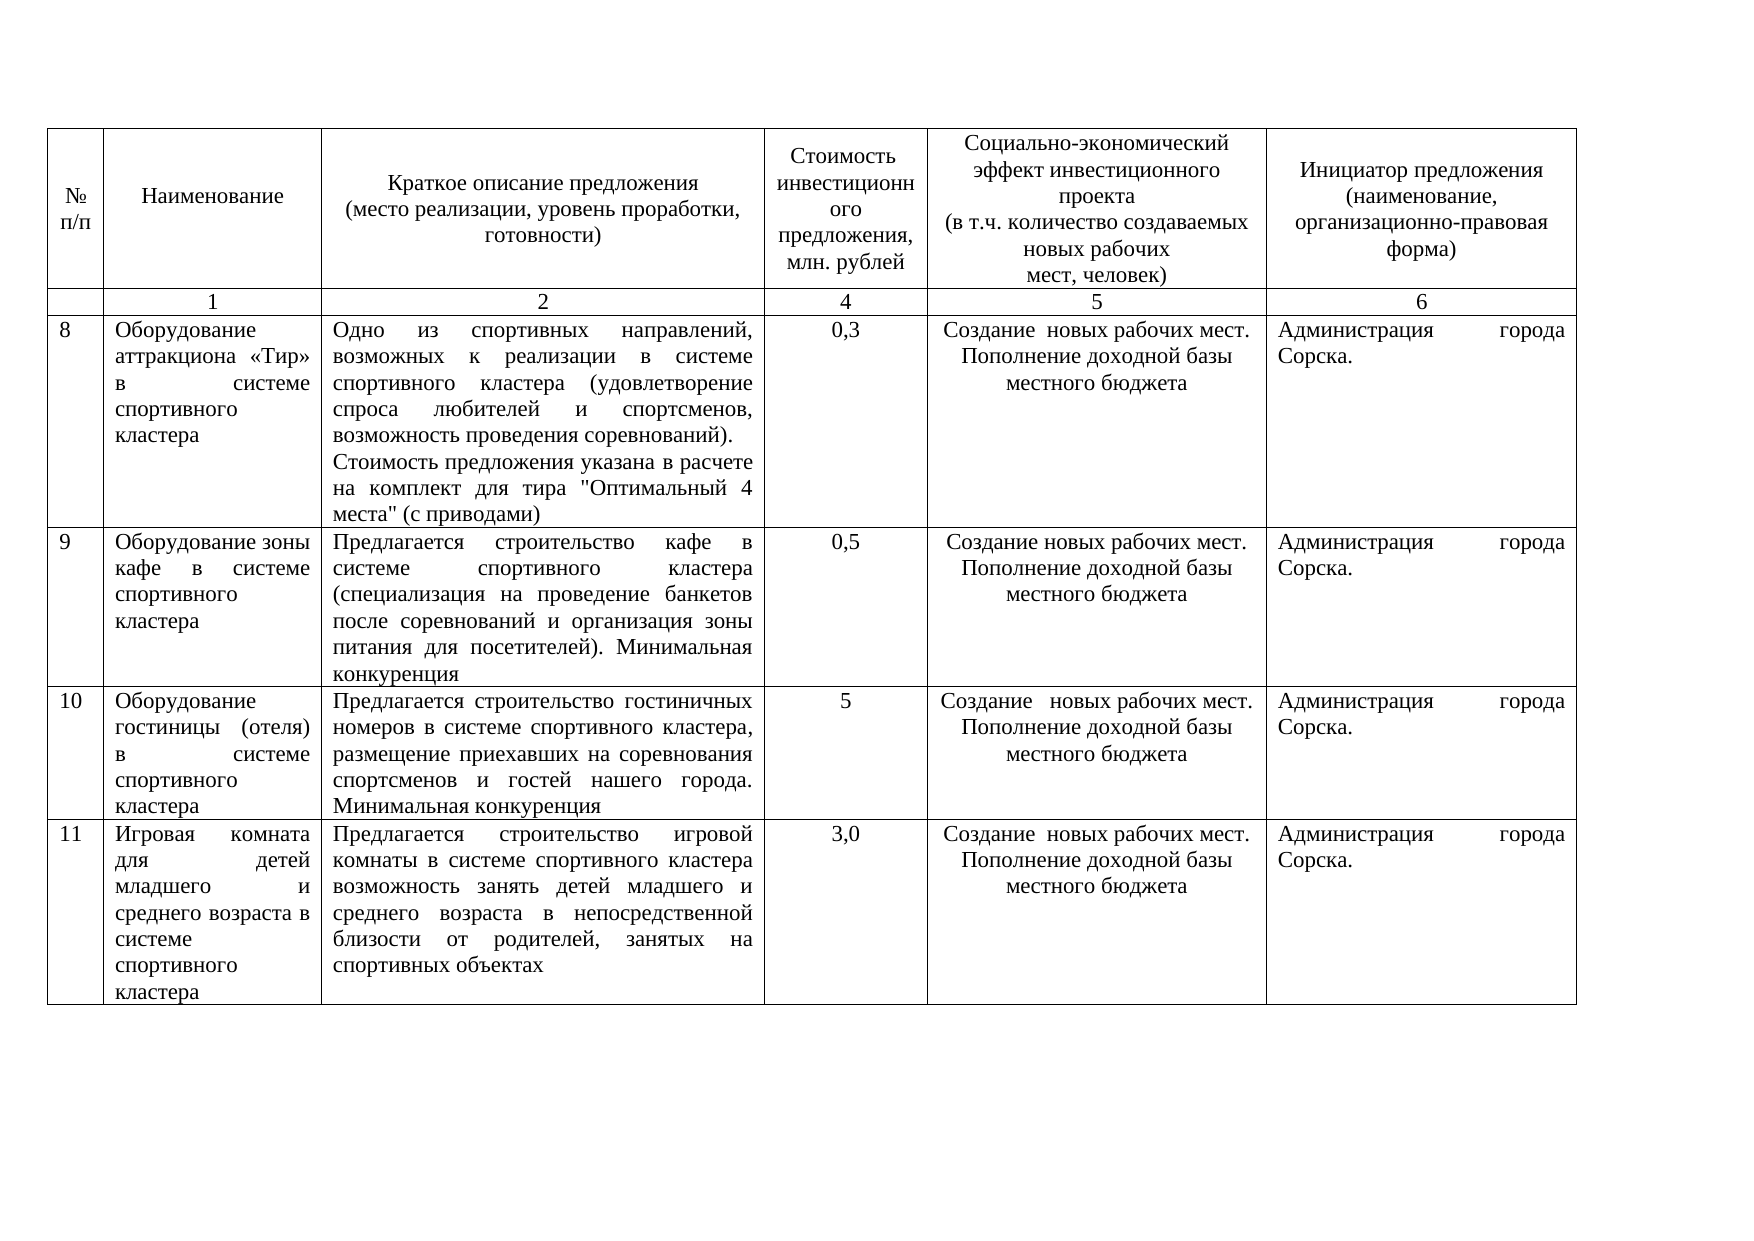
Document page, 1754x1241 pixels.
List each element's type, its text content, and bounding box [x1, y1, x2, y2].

table_cell 2 [322, 289, 764, 315]
table_cell Создание новых рабочих мест. Пополнение доходной базы местного бюджета [928, 820, 1266, 1004]
table_cell 10 [48, 687, 103, 819]
table_cell Предлагается строительство гостиничных номеров в системе спортивного кластера, размещение приехавших на соревнования спортсменов и гостей нашего города. Минимальная конкуренция [322, 687, 764, 819]
table_cell Создание новых рабочих мест. Пополнение доходной базы местного бюджета [928, 687, 1266, 819]
table_header № п/п [48, 129, 103, 287]
table_cell 0,5 [765, 528, 927, 686]
table_header Наименование [104, 129, 321, 287]
table_cell 1 [104, 289, 321, 315]
table_cell 3,0 [765, 820, 927, 1004]
table_cell [48, 289, 103, 315]
table_header Стоимость инвестиционного предложения, млн. рублей [765, 129, 927, 287]
table_cell 4 [765, 289, 927, 315]
table_cell Игровая комната для детей младшего и среднего возраста в системе спортивного кластера [104, 820, 321, 1004]
table_cell 9 [48, 528, 103, 686]
table_cell 6 [1267, 289, 1576, 315]
table_header Краткое описание предложения (место реализации, уровень проработки, готовности) [322, 129, 764, 287]
table_cell 8 [48, 316, 103, 527]
table_cell Администрация города Сорска. [1267, 528, 1576, 686]
table_cell 11 [48, 820, 103, 1004]
table_header Инициатор предложения (наименование, организационно-правовая форма) [1267, 129, 1576, 287]
table_cell Предлагается строительство кафе в системе спортивного кластера (специализация на проведение банкетов после соревнований и организация зоны питания для посетителей). Минимальная конкуренция [322, 528, 764, 686]
table_cell Оборудование гостиницы (отеля) в системе спортивного кластера [104, 687, 321, 819]
table_cell Администрация города Сорска. [1267, 316, 1576, 527]
table_header Социально-экономический эффект инвестиционного проекта (в т.ч. количество создаваемых новых рабочих мест, человек) [928, 129, 1266, 287]
table_cell Создание новых рабочих мест. Пополнение доходной базы местного бюджета [928, 316, 1266, 527]
table_cell Оборудование зоны кафе в системе спортивного кластера [104, 528, 321, 686]
table_cell Предлагается строительство игровой комнаты в системе спортивного кластера возможность занять детей младшего и среднего возраста в непосредственной близости от родителей, занятых на спортивных объектах [322, 820, 764, 1004]
table_cell 0,3 [765, 316, 927, 527]
table_cell 5 [928, 289, 1266, 315]
table_cell Одно из спортивных направлений, возможных к реализации в системе спортивного кластера (удовлетворение спроса любителей и спортсменов, возможность проведения соревнований). Стоимость предложения указана в расчете на комплект для тира "Оптимальный 4 места" (с приводами) [322, 316, 764, 527]
table_cell Администрация города Сорска. [1267, 687, 1576, 819]
table_cell Оборудование аттракциона «Тир» в системе спортивного кластера [104, 316, 321, 527]
table_cell 5 [765, 687, 927, 819]
table_cell Администрация города Сорска. [1267, 820, 1576, 1004]
table_cell Создание новых рабочих мест. Пополнение доходной базы местного бюджета [928, 528, 1266, 686]
